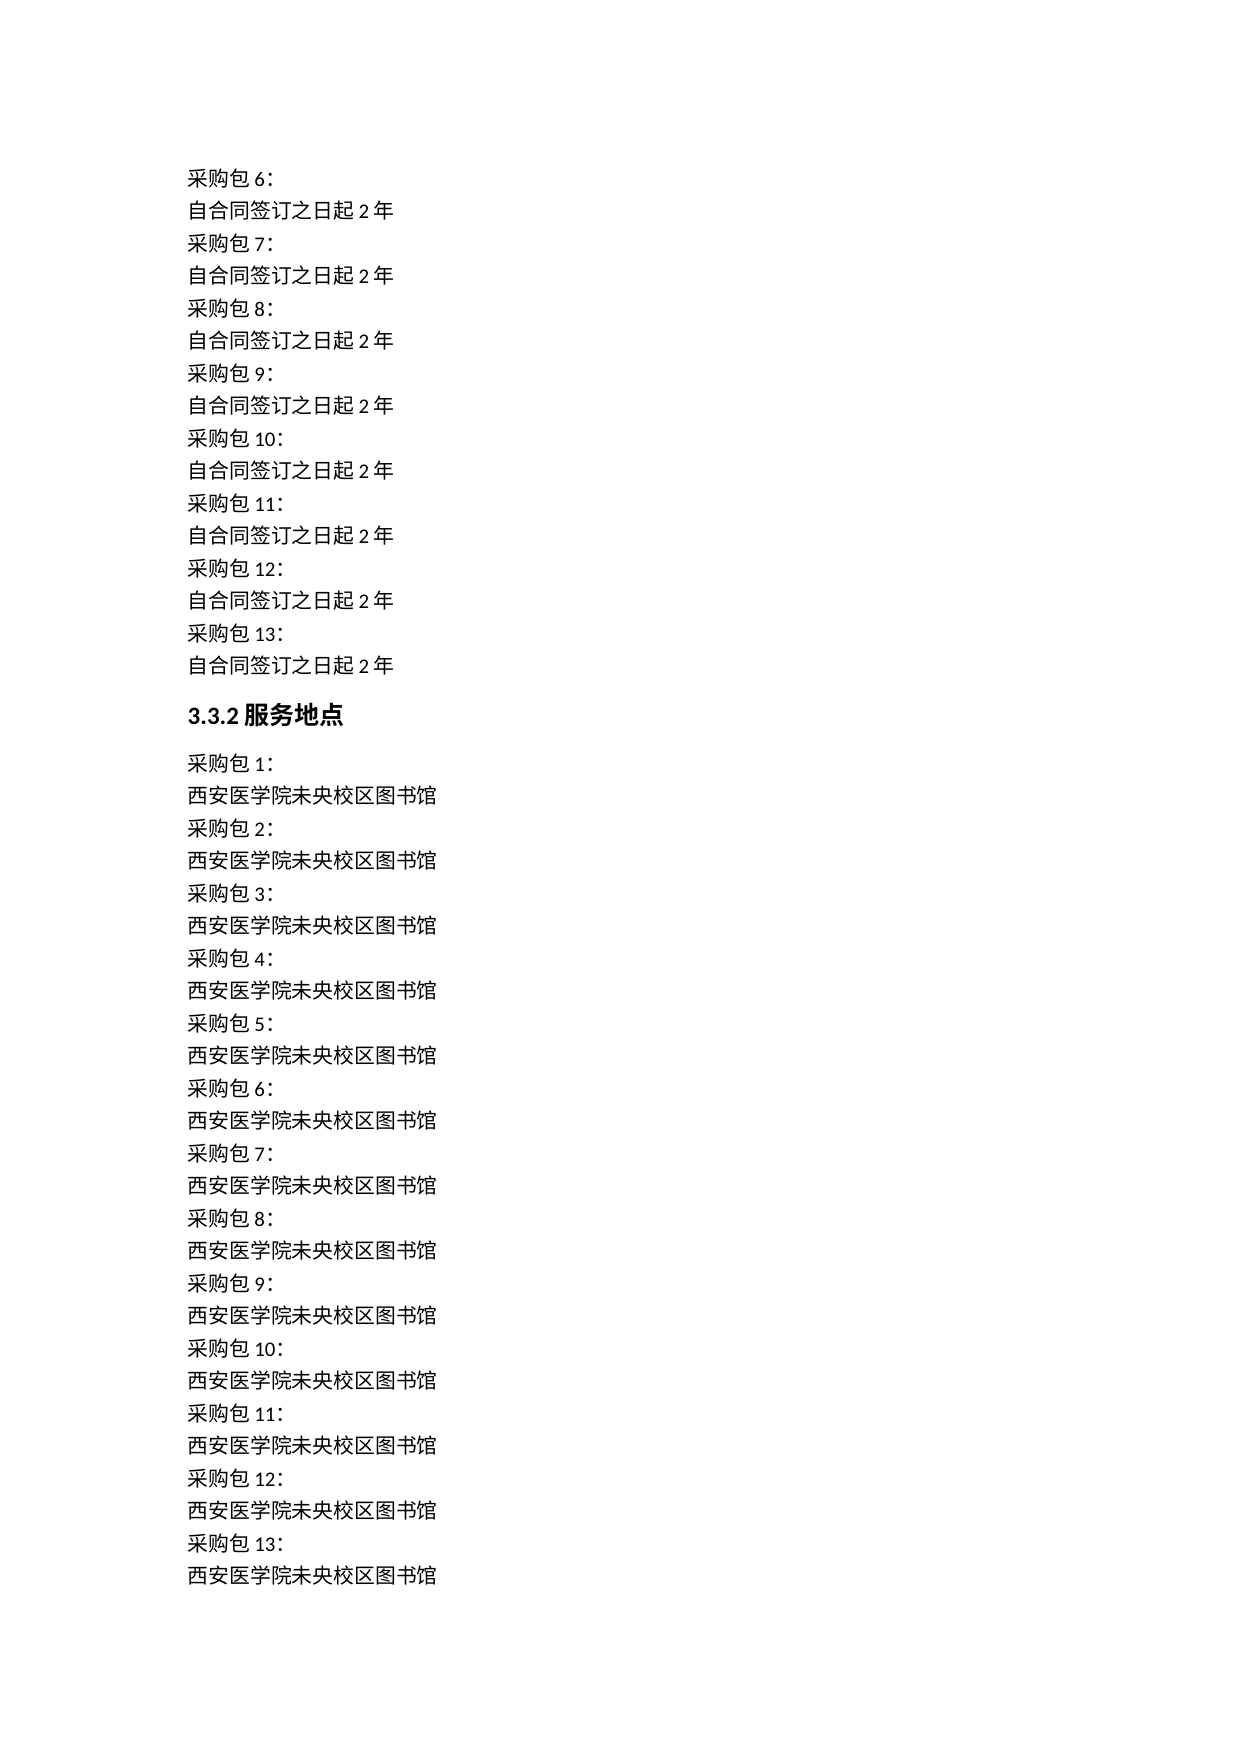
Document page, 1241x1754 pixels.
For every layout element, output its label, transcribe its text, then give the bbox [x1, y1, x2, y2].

text 西安医学院未央校区图书馆 [187, 1429, 1053, 1462]
text 采购包6： [187, 1072, 1053, 1104]
text 西安医学院未央校区图书馆 [187, 909, 1053, 942]
text 采购包8： [187, 292, 1053, 324]
text 采购包11： [187, 1397, 1053, 1429]
text 采购包12： [187, 552, 1053, 584]
text 自合同签订之日起2年 [187, 324, 1053, 357]
text 西安医学院未央校区图书馆 [187, 1039, 1053, 1072]
text 采购包8： [187, 1202, 1053, 1234]
text 西安医学院未央校区图书馆 [187, 844, 1053, 877]
text 自合同签订之日起2年 [187, 194, 1053, 227]
text 采购包10： [187, 422, 1053, 454]
text 西安医学院未央校区图书馆 [187, 1559, 1053, 1592]
text 自合同签订之日起2年 [187, 454, 1053, 487]
text 采购包11： [187, 487, 1053, 519]
text 采购包13： [187, 617, 1053, 649]
text 西安医学院未央校区图书馆 [187, 1169, 1053, 1202]
text 西安医学院未央校区图书馆 [187, 779, 1053, 812]
text 采购包5： [187, 1007, 1053, 1039]
text 采购包13： [187, 1527, 1053, 1559]
text 西安医学院未央校区图书馆 [187, 1299, 1053, 1332]
text 西安医学院未央校区图书馆 [187, 1234, 1053, 1267]
text 自合同签订之日起2年 [187, 519, 1053, 552]
text 采购包9： [187, 357, 1053, 389]
text 采购包2： [187, 812, 1053, 844]
text 采购包3： [187, 877, 1053, 909]
text 采购包7： [187, 1137, 1053, 1169]
text 采购包1： [187, 747, 1053, 779]
text 自合同签订之日起2年 [187, 389, 1053, 422]
text 采购包9： [187, 1267, 1053, 1299]
text 自合同签订之日起2年 [187, 584, 1053, 617]
text 西安医学院未央校区图书馆 [187, 1494, 1053, 1527]
text 自合同签订之日起2年 [187, 259, 1053, 292]
text 采购包6： [187, 162, 1053, 194]
text 自合同签订之日起2年 [187, 649, 1053, 682]
text 采购包12： [187, 1462, 1053, 1494]
text 采购包7： [187, 227, 1053, 259]
text 采购包4： [187, 942, 1053, 974]
text 西安医学院未央校区图书馆 [187, 974, 1053, 1007]
text 采购包10： [187, 1332, 1053, 1364]
text 3.3.2服务地点 [187, 682, 1053, 747]
text 西安医学院未央校区图书馆 [187, 1104, 1053, 1137]
text 西安医学院未央校区图书馆 [187, 1364, 1053, 1397]
